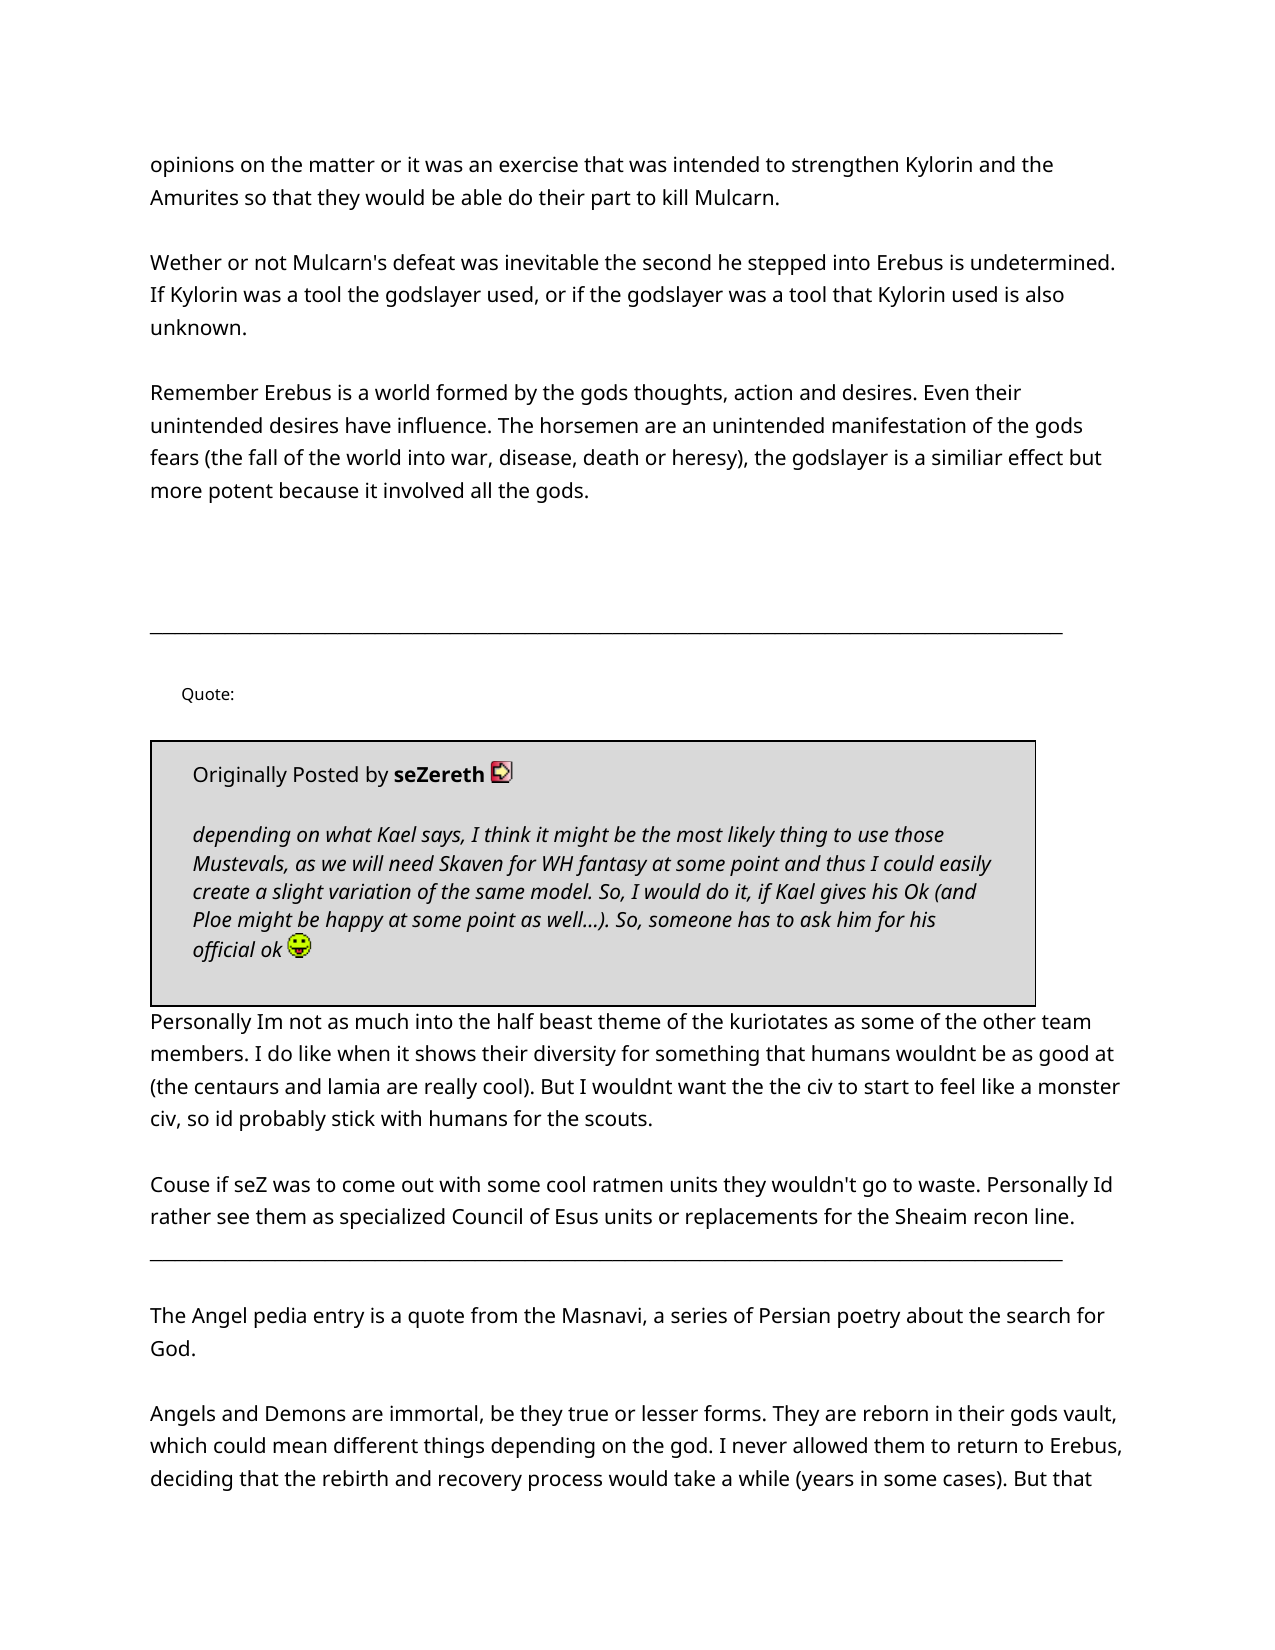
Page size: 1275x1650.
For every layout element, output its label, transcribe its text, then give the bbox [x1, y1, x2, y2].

text _________________________________________________________________________ [150, 1235, 1125, 1264]
text Personally Im not as much into the half beast theme of the kuriotates as some of the other team members. I do like when it shows their diversity for something that humans wouldnt be as good at (the centaurs and lamia are really cool). But I wouldnt want the the civ to start to feel like a monster civ, so id probably stick with humans for the scouts. [150, 1007, 1125, 1133]
text Couse if seZ was to come out with some cool ratmen units they wouldn't go to waste. Personally Id rather see them as specialized Council of Esus units or replacements for the Sheaim recon line. [150, 1170, 1125, 1231]
text Quote: [181, 682, 1094, 705]
picture [490, 761, 513, 783]
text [150, 150, 1125, 211]
text Remember Erebus is a world formed by the gods thoughts, action and desires. Even their unintended desires have influence. The horsemen are an unintended manifestation of the gods fears (the fall of the world into war, disease, death or heresy), the godslayer is a similiar effect but more potent because it involved all the gods. [150, 378, 1125, 504]
text _________________________________________________________________________ [150, 608, 1125, 636]
picture [287, 933, 312, 958]
table_header Originally Posted by seZereth depending on what Kael says, I think it might be the most likely thing to use those Mustevals, as we will need Skaven for WH fantasy at some point and thus I could easily create a slight variation of the same model. So, I would do it, if Kael gives his Ok (and Ploe might be happy at some point as well...). So, someone has to ask him for his official ok [152, 742, 1035, 1005]
text Wether or not Mulcarn's defeat was inevitable the second he stepped into Erebus is undetermined. If Kylorin was a tool the godslayer used, or if the godslayer was a tool that Kylorin used is also unknown. [150, 248, 1125, 341]
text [150, 1399, 1125, 1492]
text The Angel pedia entry is a quote from the Masnavi, a series of Persian poetry about the search for God. [150, 1301, 1125, 1362]
